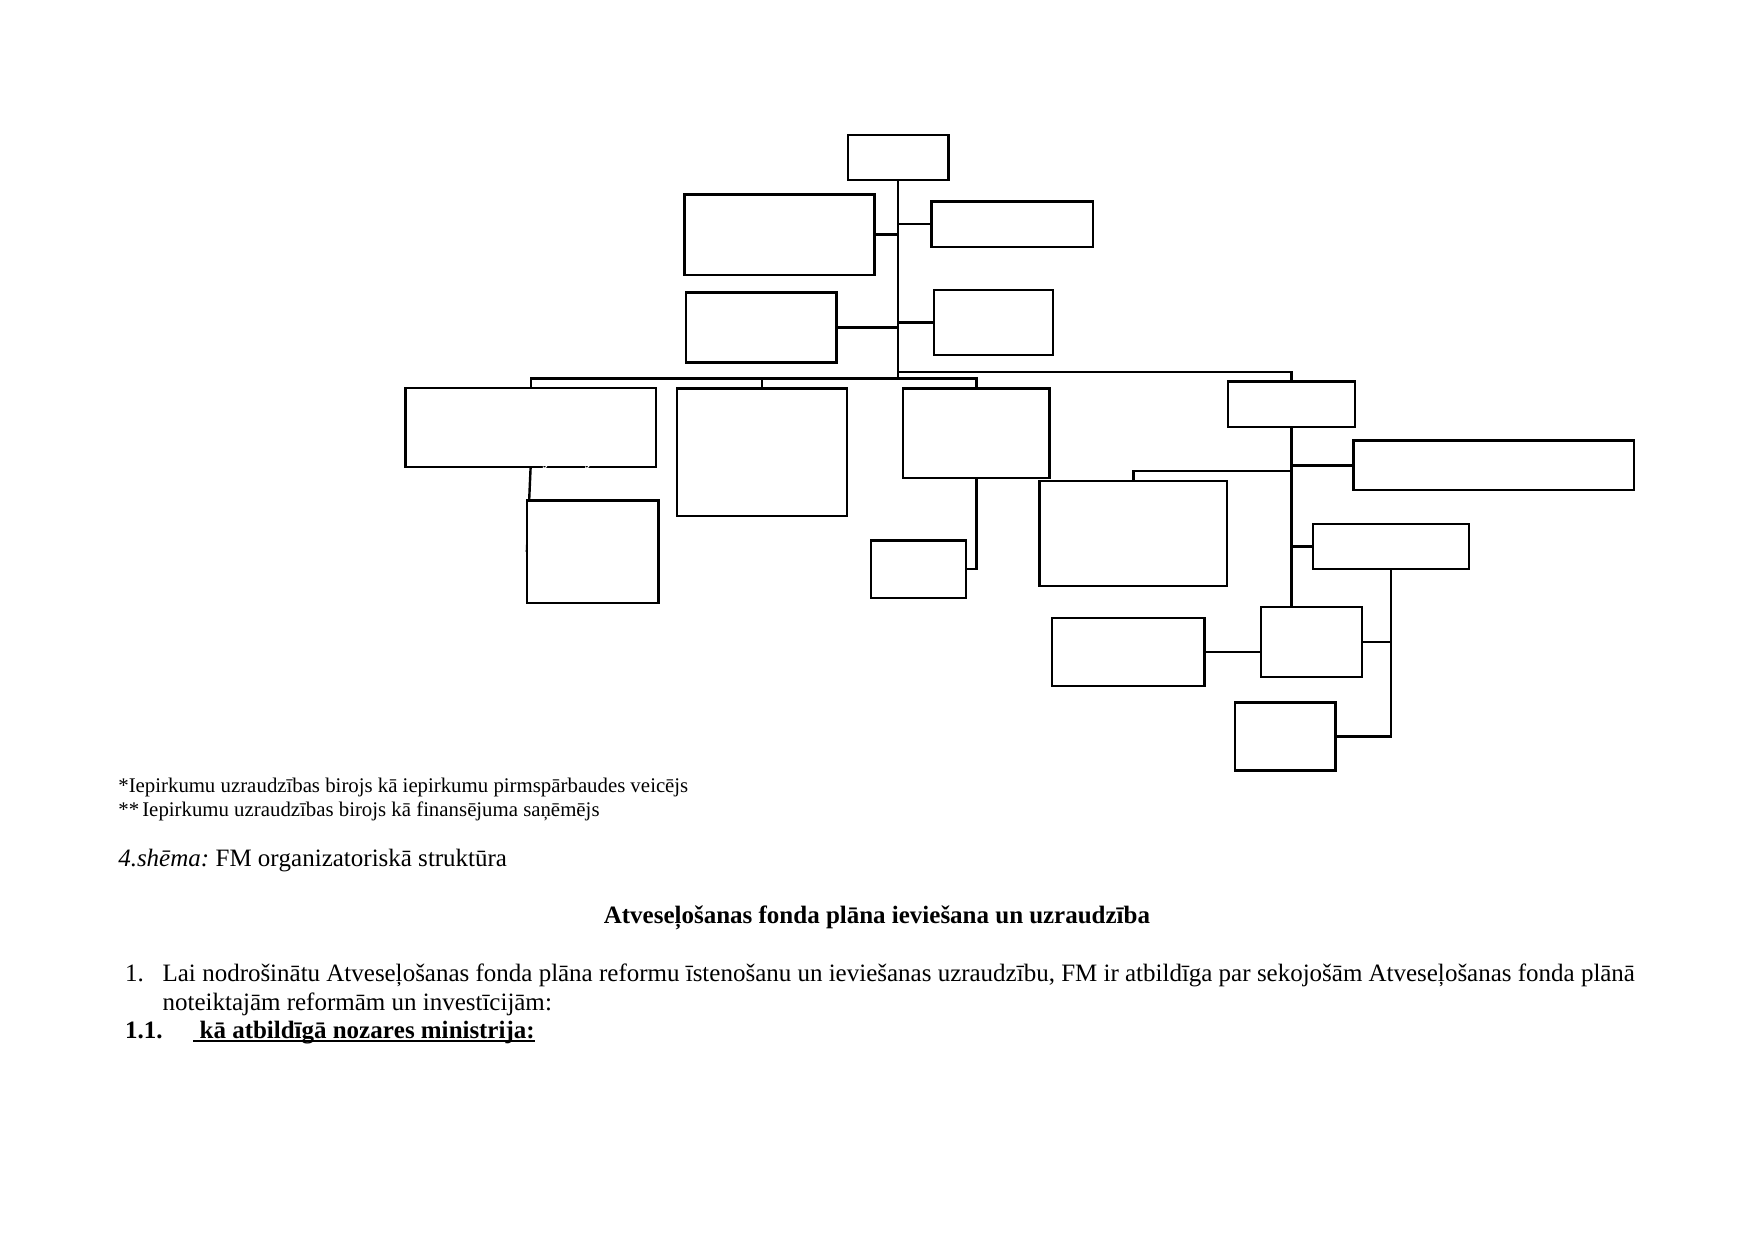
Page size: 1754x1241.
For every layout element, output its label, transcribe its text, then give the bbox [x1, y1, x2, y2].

list kā atbildīgā nozares ministrija: [125, 1015, 1636, 1044]
list Lai nodrošinātu Atveseļošanas fonda plāna reformu īstenošanu un ieviešanas uzraudzību, FM ir atbildīga par sekojošām Atveseļošanas fonda plānā noteiktajām reformām un investīcijām: [125, 958, 1636, 1015]
text Atveseļošanas fonda plāna ieviešana un uzraudzība [118, 900, 1636, 929]
text *Iepirkumu uzraudzības birojs kā iepirkumu pirmspārbaudes veicējs [118, 773, 1636, 797]
text ** Iepirkumu uzraudzības birojs kā finansējuma saņēmējs [118, 797, 1636, 821]
text 4.shēma: FM organizatoriskā struktūra [118, 843, 1636, 872]
